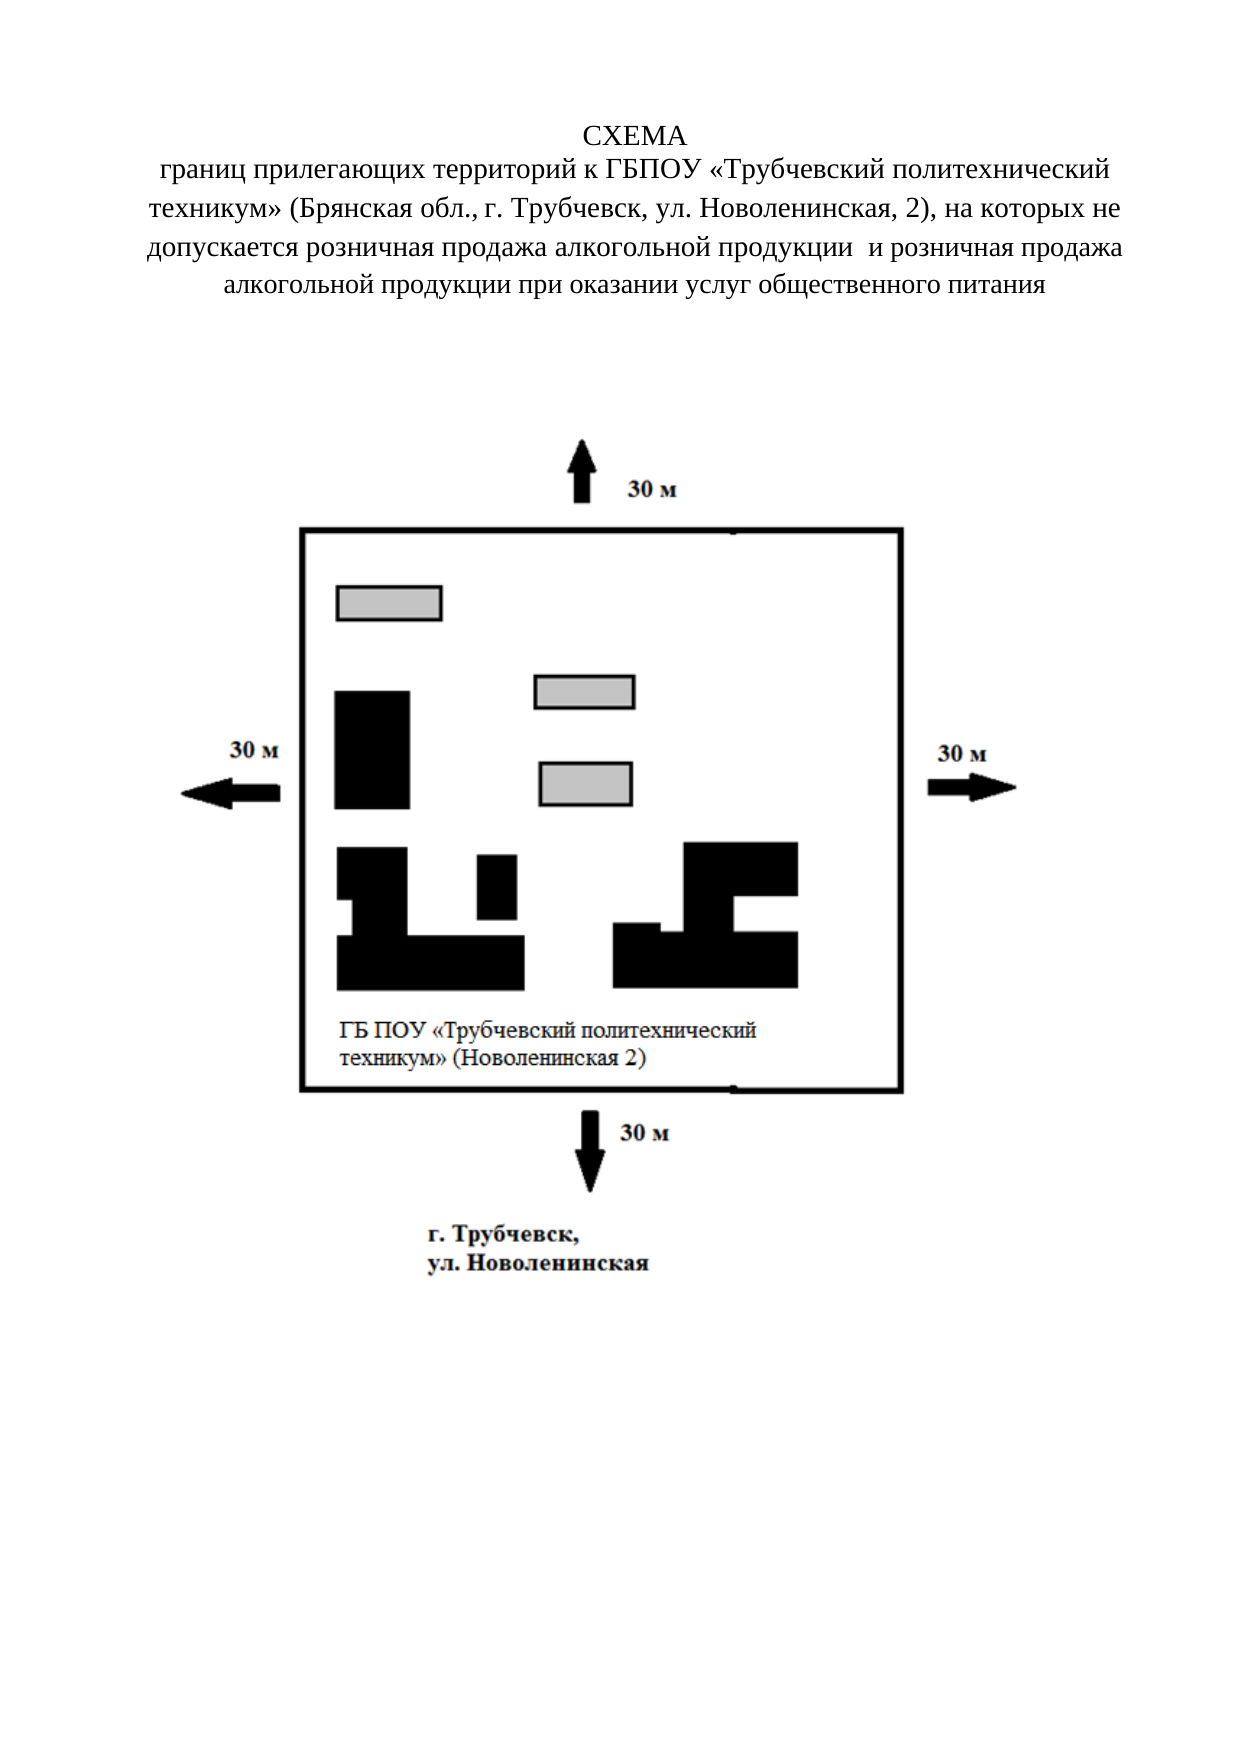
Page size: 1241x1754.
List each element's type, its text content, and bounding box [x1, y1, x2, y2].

picture [162, 383, 1063, 1330]
text СХЕМА [118, 118, 1152, 152]
text границ прилегающих территорий к ГБПОУ «Трубчевский политехнический техникум» (Брянская обл., г. Трубчевск, ул. Новоленинская, 2), на которых не допускается розничная продажа алкогольной продукции и розничная продажа алкогольной продукции при оказании услуг общественного питания [118, 152, 1152, 299]
